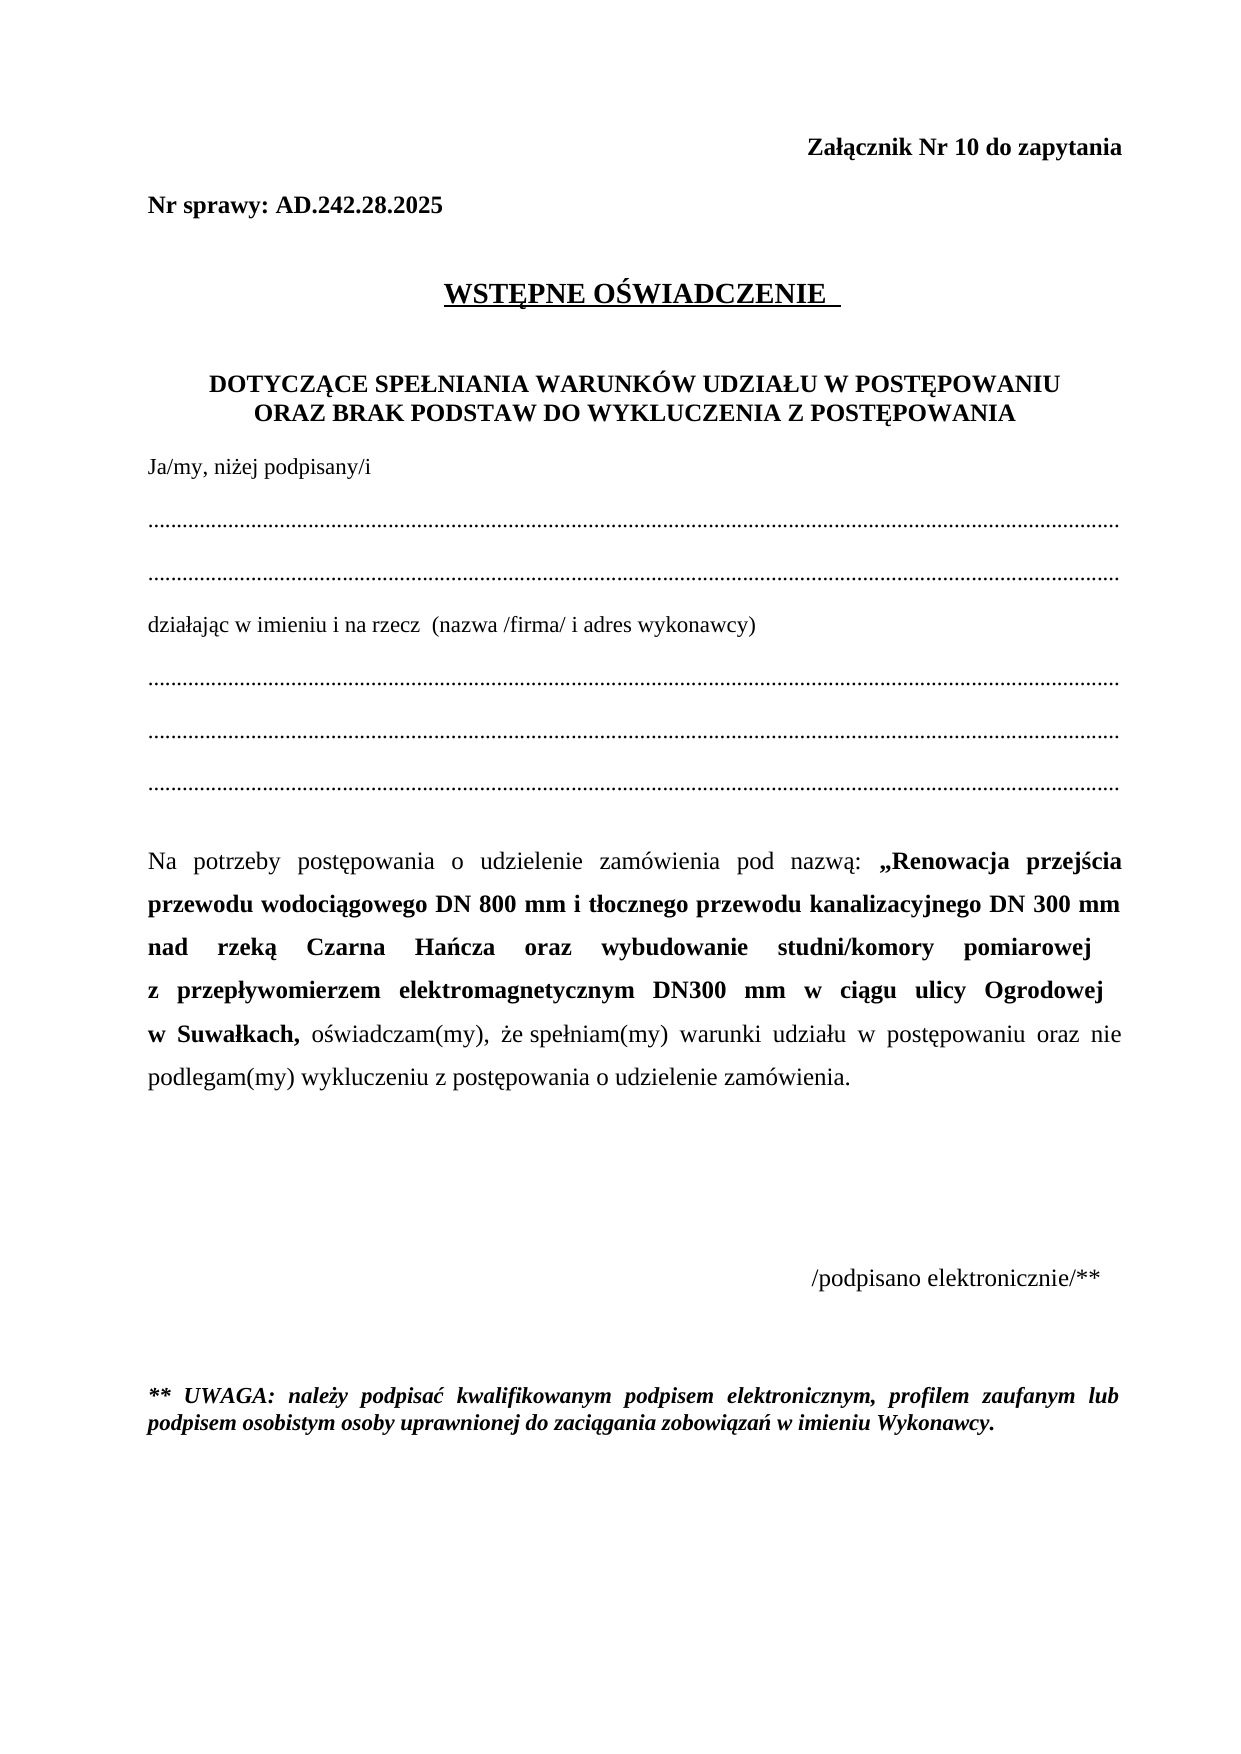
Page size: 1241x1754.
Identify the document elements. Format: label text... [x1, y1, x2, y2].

text .......................................................................................................................................................................... [148, 559, 1122, 585]
text ORAZ BRAK PODSTAW DO WYKLUCZENIA Z POSTĘPOWANIA [148, 398, 1122, 427]
text Załącznik Nr 10 do zapytania [148, 132, 1122, 161]
text ** UWAGA: należy podpisać kwalifikowanym podpisem elektronicznym, profilem zaufanym lub podpisem osobistym osoby uprawnionej do zaciągania zobowiązań w imieniu Wykonawcy. [148, 1382, 1122, 1435]
text /podpisano elektronicznie/** [738, 1263, 1122, 1292]
text .......................................................................................................................................................................... [148, 506, 1122, 532]
text .......................................................................................................................................................................... [148, 664, 1122, 690]
text WSTĘPNE OŚWIADCZENIE [148, 276, 1122, 309]
text .......................................................................................................................................................................... [148, 717, 1122, 743]
text Na potrzeby postępowania o udzielenie zamówienia pod nazwą: „Renowacja przejścia przewodu wodociągowego DN 800 mm i tłocznego przewodu kanalizacyjnego DN 300 mm nad rzeką Czarna Hańcza oraz wybudowanie studni/komory pomiarowej z przepływomierzem elektromagnetycznym DN300 mm w ciągu ulicy Ogrodowej w Suwałkach, oświadczam(my), że spełniam(my) warunki udziału w postępowaniu oraz nie podlegam(my) wykluczeniu z postępowania o udzielenie zamówienia. [148, 846, 1122, 1091]
text Ja/my, niżej podpisany/i [148, 453, 1122, 479]
text Nr sprawy: AD.242.28.2025 [148, 190, 1122, 218]
text DOTYCZĄCE SPEŁNIANIA WARUNKÓW UDZIAŁU W POSTĘPOWANIU [148, 369, 1122, 398]
text działając w imieniu i na rzecz (nazwa /firma/ i adres wykonawcy) [148, 611, 1122, 638]
text .......................................................................................................................................................................... [148, 769, 1122, 796]
